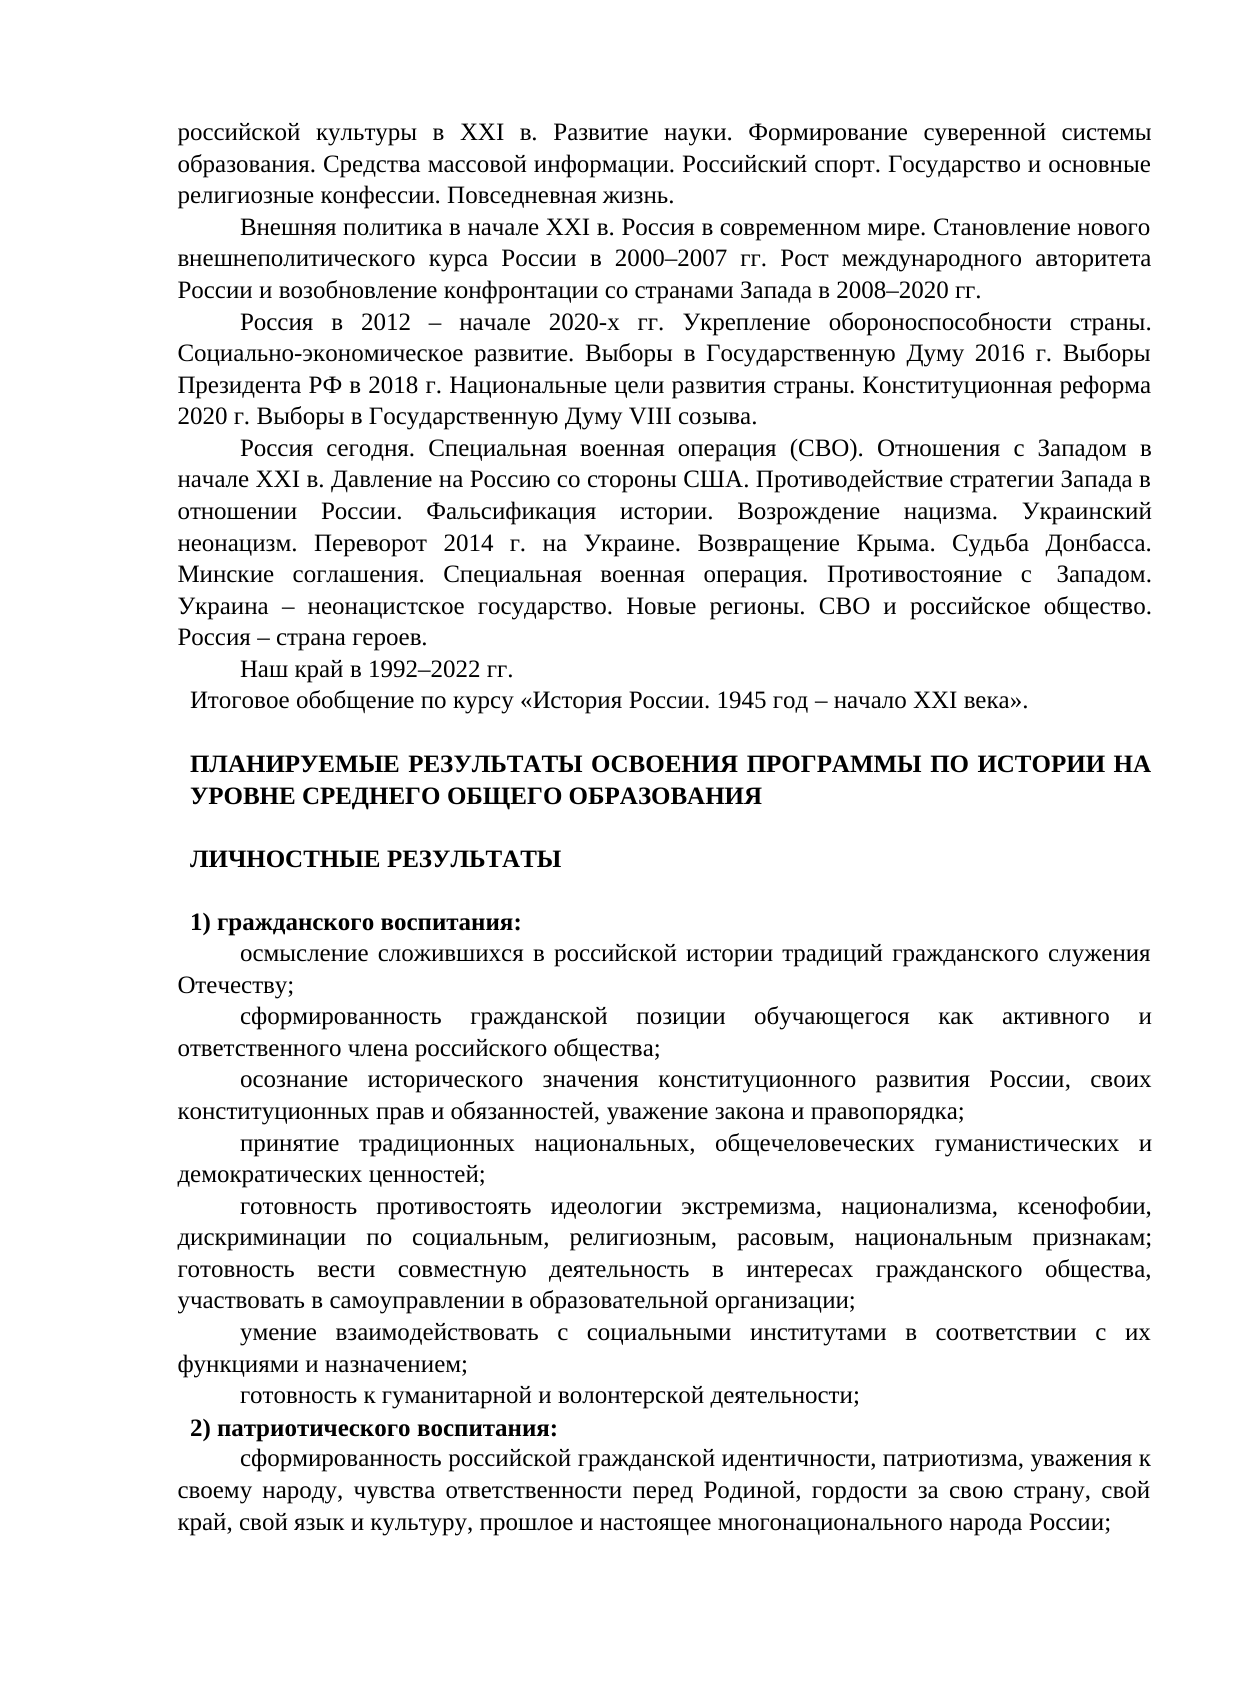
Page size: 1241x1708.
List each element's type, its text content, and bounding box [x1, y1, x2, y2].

text готовность противостоять идеологии экстремизма, национализма, ксенофобии, дискриминации по социальным, религиозным, расовым, национальным признакам; готовность вести совместную деятельность в интересах гражданского общества, участвовать в самоуправлении в образовательной организации; [177, 1191, 1152, 1314]
text Наш край в 1992–2022 гг. [240, 654, 1221, 683]
subtitle ПЛАНИРУЕМЫЕ РЕЗУЛЬТАТЫ ОСВОЕНИЯ ПРОГРАММЫ ПО ИСТОРИИ НА УРОВНЕ СРЕДНЕГО ОБЩЕГО ОБРАЗОВАНИЯ [190, 749, 1152, 809]
text Россия сегодня. Специальная военная операция (СВО). Отношения с Западом в начале XXI в. Давление на Россию со стороны США. Противодействие стратегии Запада в отношении России. Фальсификация истории. Возрождение нацизма. Украинский неонацизм. Переворот 2014 г. на Украине. Возвращение Крыма. Судьба Донбасса. Минские соглашения. Специальная военная операция. Противостояние с Западом. Украина – неонацистское государство. Новые регионы. СВО и российское общество. Россия – страна героев. [177, 433, 1152, 651]
text российской культуры в ХХI в. Развитие науки. Формирование суверенной системы образования. Средства массовой информации. Российский спорт. Государство и основные религиозные конфессии. Повседневная жизнь. [177, 117, 1152, 209]
text ЛИЧНОСТНЫЕ РЕЗУЛЬТАТЫ [190, 844, 1221, 873]
subtitle патриотического воспитания: [190, 1413, 1221, 1441]
text сформированность российской гражданской идентичности, патриотизма, уважения к своему народу, чувства ответственности перед Родиной, гордости за свою страну, свой край, свой язык и культуру, прошлое и настоящее многонационального народа России; [177, 1443, 1151, 1535]
text Итоговое обобщение по курсу «История России. 1945 год – начало ХХI века». [190, 685, 1221, 714]
text готовность к гуманитарной и волонтерской деятельности; [240, 1380, 1221, 1409]
text принятие традиционных национальных, общечеловеческих гуманистических и демократических ценностей; [177, 1128, 1152, 1188]
text осознание исторического значения конституционного развития России, своих конституционных прав и обязанностей, уважение закона и правопорядка; [177, 1064, 1151, 1125]
subtitle гражданского воспитания: [190, 907, 1221, 936]
text Россия в 2012 – начале 2020-х гг. Укрепление обороноспособности страны. Социально-экономическое развитие. Выборы в Государственную Думу 2016 г. Выборы Президента РФ в 2018 г. Национальные цели развития страны. Конституционная реформа 2020 г. Выборы в Государственную Думу VIII созыва. [177, 307, 1152, 430]
text осмысление сложившихся в российской истории традиций гражданского служения Отечеству; [177, 938, 1151, 999]
text Внешняя политика в начале ХХI в. Россия в современном мире. Становление нового внешнеполитического курса России в 2000–2007 гг. Рост международного авторитета России и возобновление конфронтации со странами Запада в 2008–2020 гг. [177, 212, 1152, 304]
text умение взаимодействовать с социальными институтами в соответствии с их функциями и назначением; [177, 1317, 1151, 1377]
text сформированность гражданской позиции обучающегося как активного и ответственного члена российского общества; [177, 1001, 1152, 1062]
